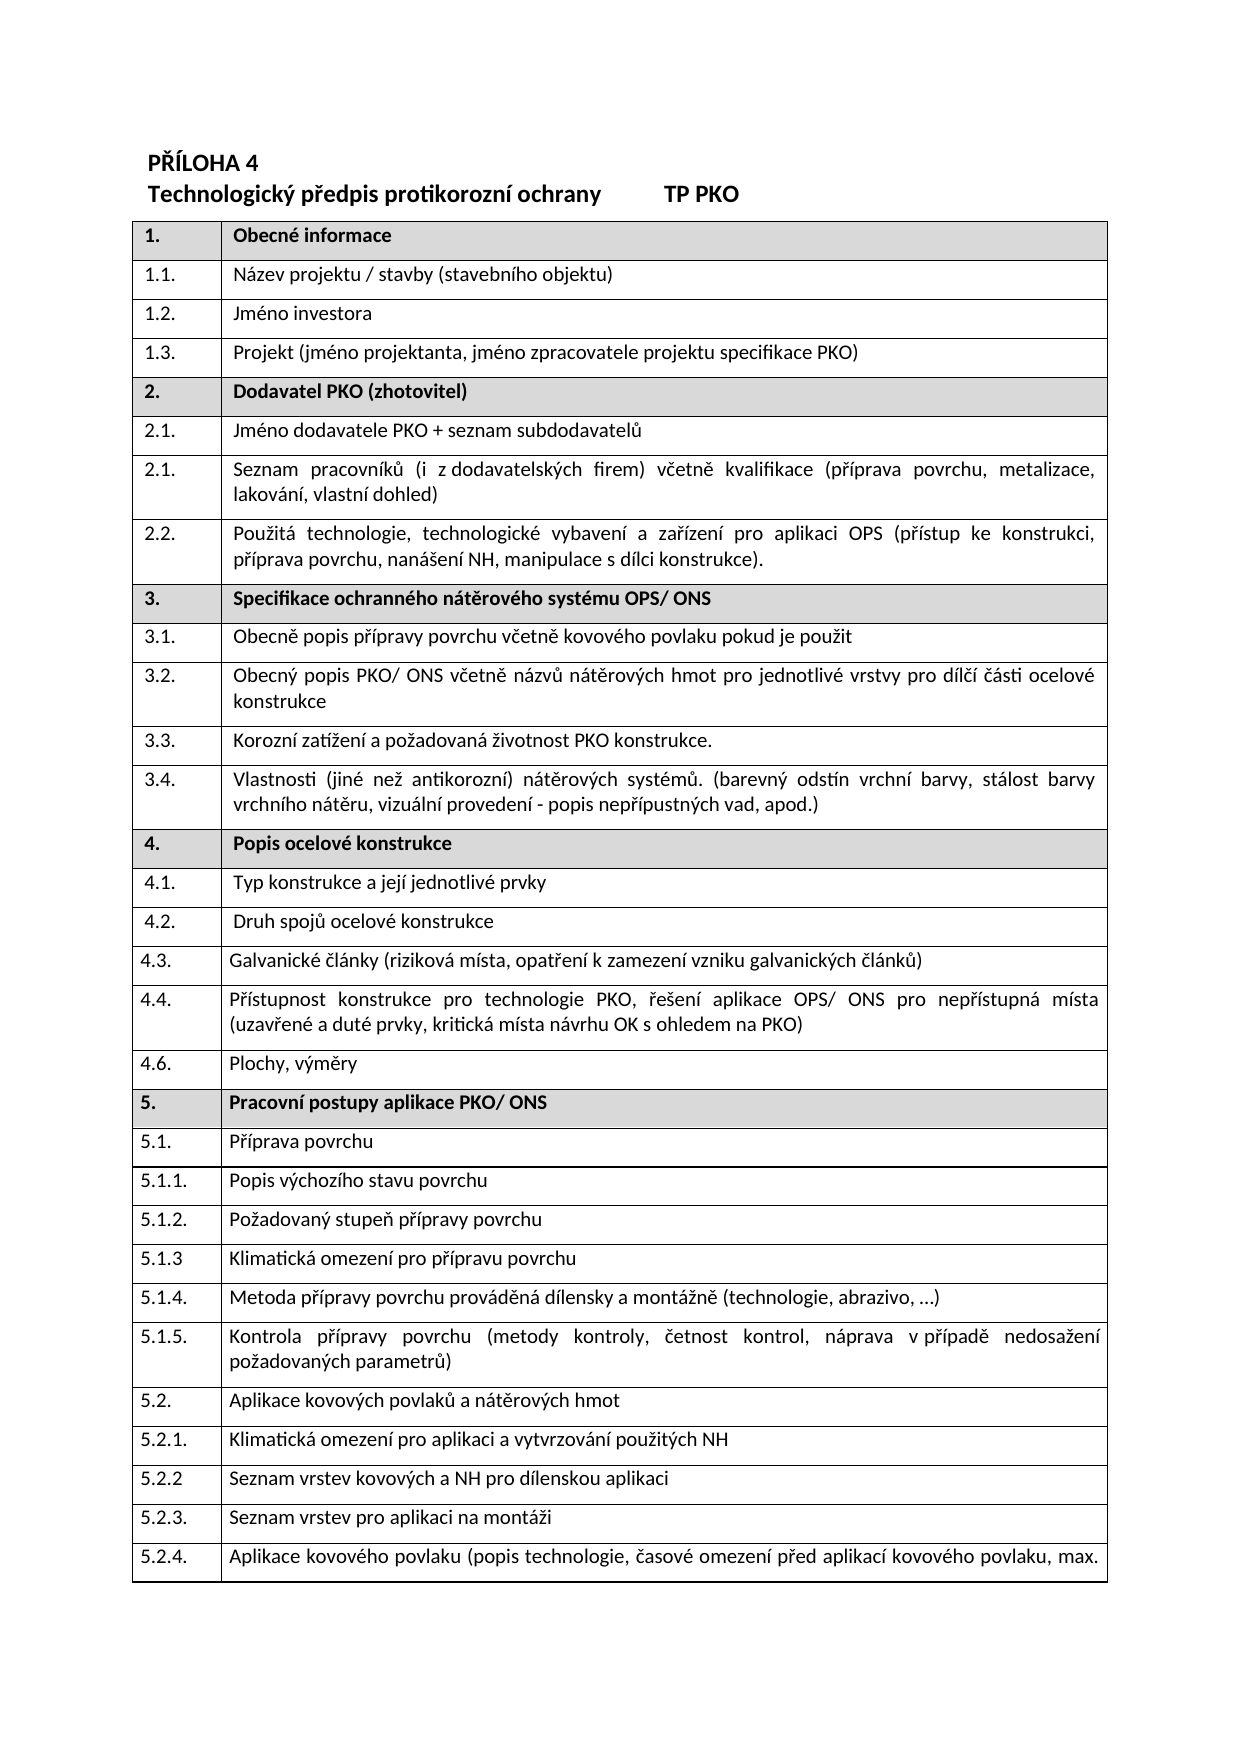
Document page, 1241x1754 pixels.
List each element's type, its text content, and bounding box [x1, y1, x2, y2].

table_cell Popis ocelové konstrukce [222, 830, 1107, 868]
table_cell 5.1. [133, 1129, 221, 1166]
text Technologický předpis protikorozní ochrany TP PKO [148, 178, 1093, 209]
table_cell 5.1.5. [133, 1323, 221, 1387]
table_cell 3.1. [133, 624, 221, 662]
table_cell 3.4. [133, 766, 221, 829]
table_cell Aplikace kovových povlaků a nátěrových hmot [222, 1388, 1107, 1426]
table_cell 1.1. [133, 261, 221, 299]
table_cell Plochy, výměry [222, 1051, 1107, 1088]
table_cell Vlastnosti (jiné než antikorozní) nátěrových systémů. (barevný odstín vrchní barvy, stálost barvy vrchního nátěru, vizuální provedení - popis nepřípustných vad, apod.) [222, 766, 1107, 829]
table_header Obecné informace [222, 222, 1107, 260]
table_cell Projekt (jméno projektanta, jméno zpracovatele projektu specifikace PKO) [222, 339, 1107, 377]
table_cell Jméno dodavatele PKO + seznam subdodavatelů [222, 417, 1107, 455]
table_cell 1.2. [133, 300, 221, 338]
table_cell 5.1.4. [133, 1284, 221, 1322]
table_cell Kontrola přípravy povrchu (metody kontroly, četnost kontrol, náprava v případě nedosažení požadovaných parametrů) [222, 1323, 1107, 1387]
table_cell 3. [133, 585, 221, 623]
table_cell 3.3. [133, 727, 221, 765]
table_cell Korozní zatížení a požadovaná životnost PKO konstrukce. [222, 727, 1107, 765]
table_cell 5.2.3. [133, 1505, 221, 1542]
table_cell 4. [133, 830, 221, 868]
table_cell Galvanické články (riziková místa, opatření k zamezení vzniku galvanických článků) [222, 947, 1107, 985]
table_cell 5. [133, 1090, 221, 1127]
table_cell Seznam vrstev pro aplikaci na montáži [222, 1505, 1107, 1542]
table_cell 5.2.1. [133, 1427, 221, 1464]
table_cell Jméno investora [222, 300, 1107, 338]
table_cell 4.3. [133, 947, 221, 985]
table_cell 4.2. [133, 908, 221, 946]
table_cell Požadovaný stupeň přípravy povrchu [222, 1206, 1107, 1244]
table_cell 5.2.4. [133, 1544, 221, 1581]
table_cell 5.1.2. [133, 1206, 221, 1244]
table_cell Seznam vrstev kovových a NH pro dílenskou aplikaci [222, 1466, 1107, 1503]
table_cell 4.4. [133, 986, 221, 1049]
table_cell 3.2. [133, 663, 221, 726]
table_cell 5.1.3 [133, 1245, 221, 1283]
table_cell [222, 1544, 1107, 1581]
table_cell 2.2. [133, 520, 221, 584]
table_cell Typ konstrukce a její jednotlivé prvky [222, 869, 1107, 907]
table_cell Klimatická omezení pro aplikaci a vytvrzování použitých NH [222, 1427, 1107, 1464]
table_cell 5.2.2 [133, 1466, 221, 1503]
table_cell Dodavatel PKO (zhotovitel) [222, 378, 1107, 416]
table_cell Příprava povrchu [222, 1129, 1107, 1166]
table_cell Obecně popis přípravy povrchu včetně kovového povlaku pokud je použit [222, 624, 1107, 662]
table_cell Použitá technologie, technologické vybavení a zařízení pro aplikaci OPS (přístup ke konstrukci, příprava povrchu, nanášení NH, manipulace s dílci konstrukce). [222, 520, 1107, 584]
table_cell Název projektu / stavby (stavebního objektu) [222, 261, 1107, 299]
table_cell Seznam pracovníků (i z dodavatelských firem) včetně kvalifikace (příprava povrchu, metalizace, lakování, vlastní dohled) [222, 456, 1107, 519]
table_cell Specifikace ochranného nátěrového systému OPS/ ONS [222, 585, 1107, 623]
table_cell 5.1.1. [133, 1168, 221, 1205]
table_cell 2.1. [133, 456, 221, 519]
table_header 1. [133, 222, 221, 260]
table_cell Přístupnost konstrukce pro technologie PKO, řešení aplikace OPS/ ONS pro nepřístupná místa (uzavřené a duté prvky, kritická místa návrhu OK s ohledem na PKO) [222, 986, 1107, 1049]
table_cell 4.1. [133, 869, 221, 907]
table_cell Popis výchozího stavu povrchu [222, 1168, 1107, 1205]
table_cell Obecný popis PKO/ ONS včetně názvů nátěrových hmot pro jednotlivé vrstvy pro dílčí části ocelové konstrukce [222, 663, 1107, 726]
table_cell Druh spojů ocelové konstrukce [222, 908, 1107, 946]
table_cell Klimatická omezení pro přípravu povrchu [222, 1245, 1107, 1283]
table_cell Metoda přípravy povrchu prováděná dílensky a montážně (technologie, abrazivo, …) [222, 1284, 1107, 1322]
table_cell 4.6. [133, 1051, 221, 1088]
table_cell 5.2. [133, 1388, 221, 1426]
table_cell Pracovní postupy aplikace PKO/ ONS [222, 1090, 1107, 1127]
table_cell 2. [133, 378, 221, 416]
text PŘÍLOHA 4 [148, 148, 1093, 178]
table_cell 1.3. [133, 339, 221, 377]
table_cell 2.1. [133, 417, 221, 455]
